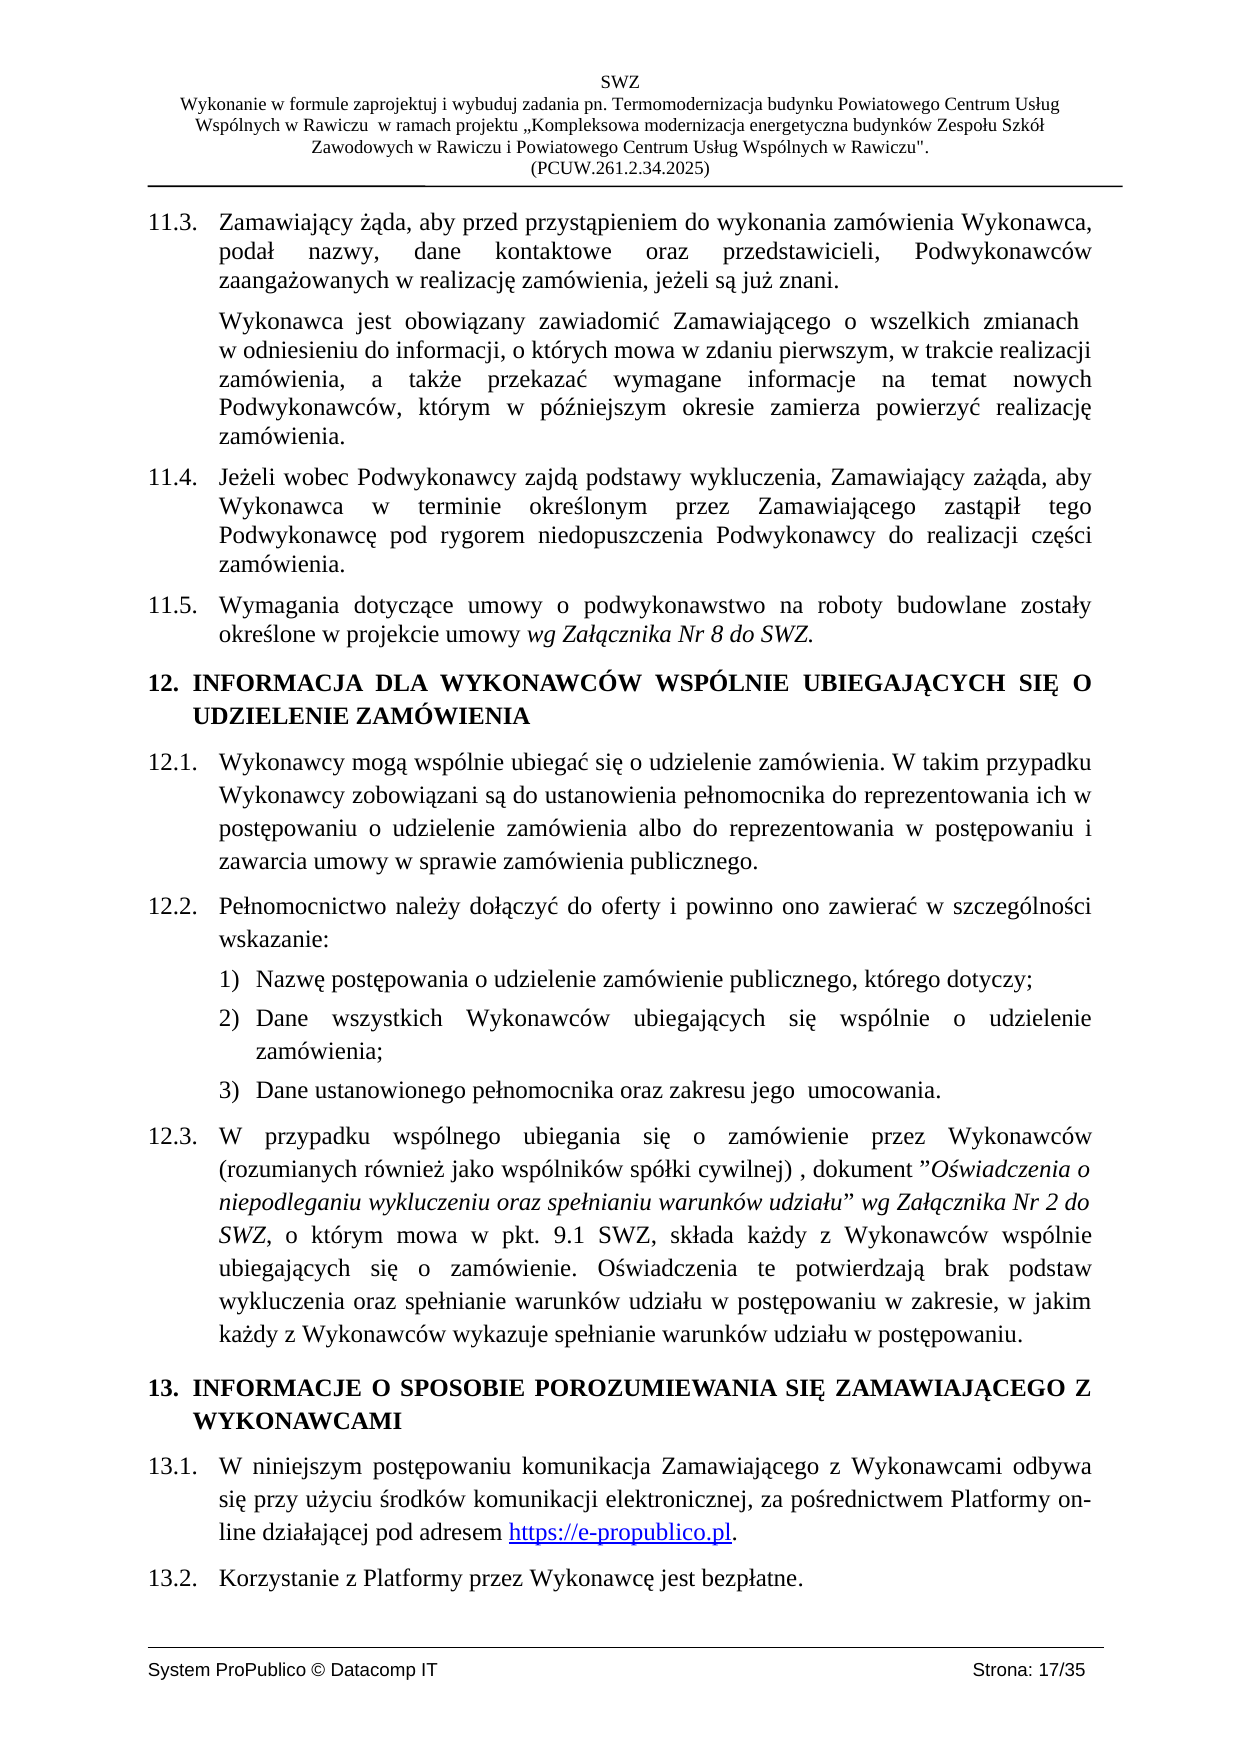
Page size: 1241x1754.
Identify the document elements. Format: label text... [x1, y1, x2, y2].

list Wymagania dotyczące umowy o podwykonawstwo na roboty budowlane zostały określone w projekcie umowy wg Załącznika Nr 8 do SWZ. [148, 590, 1093, 647]
list W niniejszym postępowaniu komunikacja Zamawiającego z Wykonawcami odbywa się przy użyciu środków komunikacji elektronicznej, za pośrednictwem Platformy on-line działającej pod adresem https://e-propublico.pl. [148, 1451, 1093, 1546]
list Dane ustanowionego pełnomocnika oraz zakresu jego umocowania. [218, 1075, 1093, 1104]
list Nazwę postępowania o udzielenie zamówienie publicznego, którego dotyczy; [218, 964, 1093, 992]
text Wykonawca jest obowiązany zawiadomić Zamawiającego o wszelkich zmianach w odniesieniu do informacji, o których mowa w zdaniu pierwszym, w trakcie realizacji zamówienia, a także przekazać wymagane informacje na temat nowych Podwykonawców, którym w późniejszym okresie zamierza powierzyć realizację zamówienia. [218, 306, 1093, 450]
list Wykonawcy mogą wspólnie ubiegać się o udzielenie zamówienia. W takim przypadku Wykonawcy zobowiązani są do ustanowienia pełnomocnika do reprezentowania ich w postępowaniu o udzielenie zamówienia albo do reprezentowania w postępowaniu i zawarcia umowy w sprawie zamówienia publicznego. [148, 747, 1093, 874]
list Informacja dla wykonawców wspólnie ubiegających się o udzielenie zamówienia [148, 668, 1093, 730]
list Informacje o sposobie porozumiewania się zamawiającego z Wykonawcami [148, 1373, 1093, 1434]
list Dane wszystkich Wykonawców ubiegających się wspólnie o udzielenie zamówienia; [218, 1003, 1093, 1065]
list Jeżeli wobec Podwykonawcy zajdą podstawy wykluczenia, Zamawiający zażąda, aby Wykonawca w terminie określonym przez Zamawiającego zastąpił tego Podwykonawcę pod rygorem niedopuszczenia Podwykonawcy do realizacji części zamówienia. [148, 462, 1093, 577]
list Zamawiający żąda, aby przed przystąpieniem do wykonania zamówienia Wykonawca, podał nazwy, dane kontaktowe oraz przedstawicieli, Podwykonawców zaangażowanych w realizację zamówienia, jeżeli są już znani. [148, 207, 1093, 294]
list Pełnomocnictwo należy dołączyć do oferty i powinno ono zawierać w szczególności wskazanie: [148, 891, 1093, 953]
list W przypadku wspólnego ubiegania się o zamówienie przez Wykonawców (rozumianych również jako wspólników spółki cywilnej) , dokument ”Oświadczenia o niepodleganiu wykluczeniu oraz spełnianiu warunków udziału” wg Załącznika Nr 2 do SWZ, o którym mowa w pkt. 9.1 SWZ, składa każdy z Wykonawców wspólnie ubiegających się o zamówienie. Oświadczenia te potwierdzają brak podstaw wykluczenia oraz spełnianie warunków udziału w postępowaniu w zakresie, w jakim każdy z Wykonawców wykazuje spełnianie warunków udziału w postępowaniu. [148, 1121, 1093, 1348]
list Korzystanie z Platformy przez Wykonawcę jest bezpłatne. [148, 1563, 1093, 1592]
